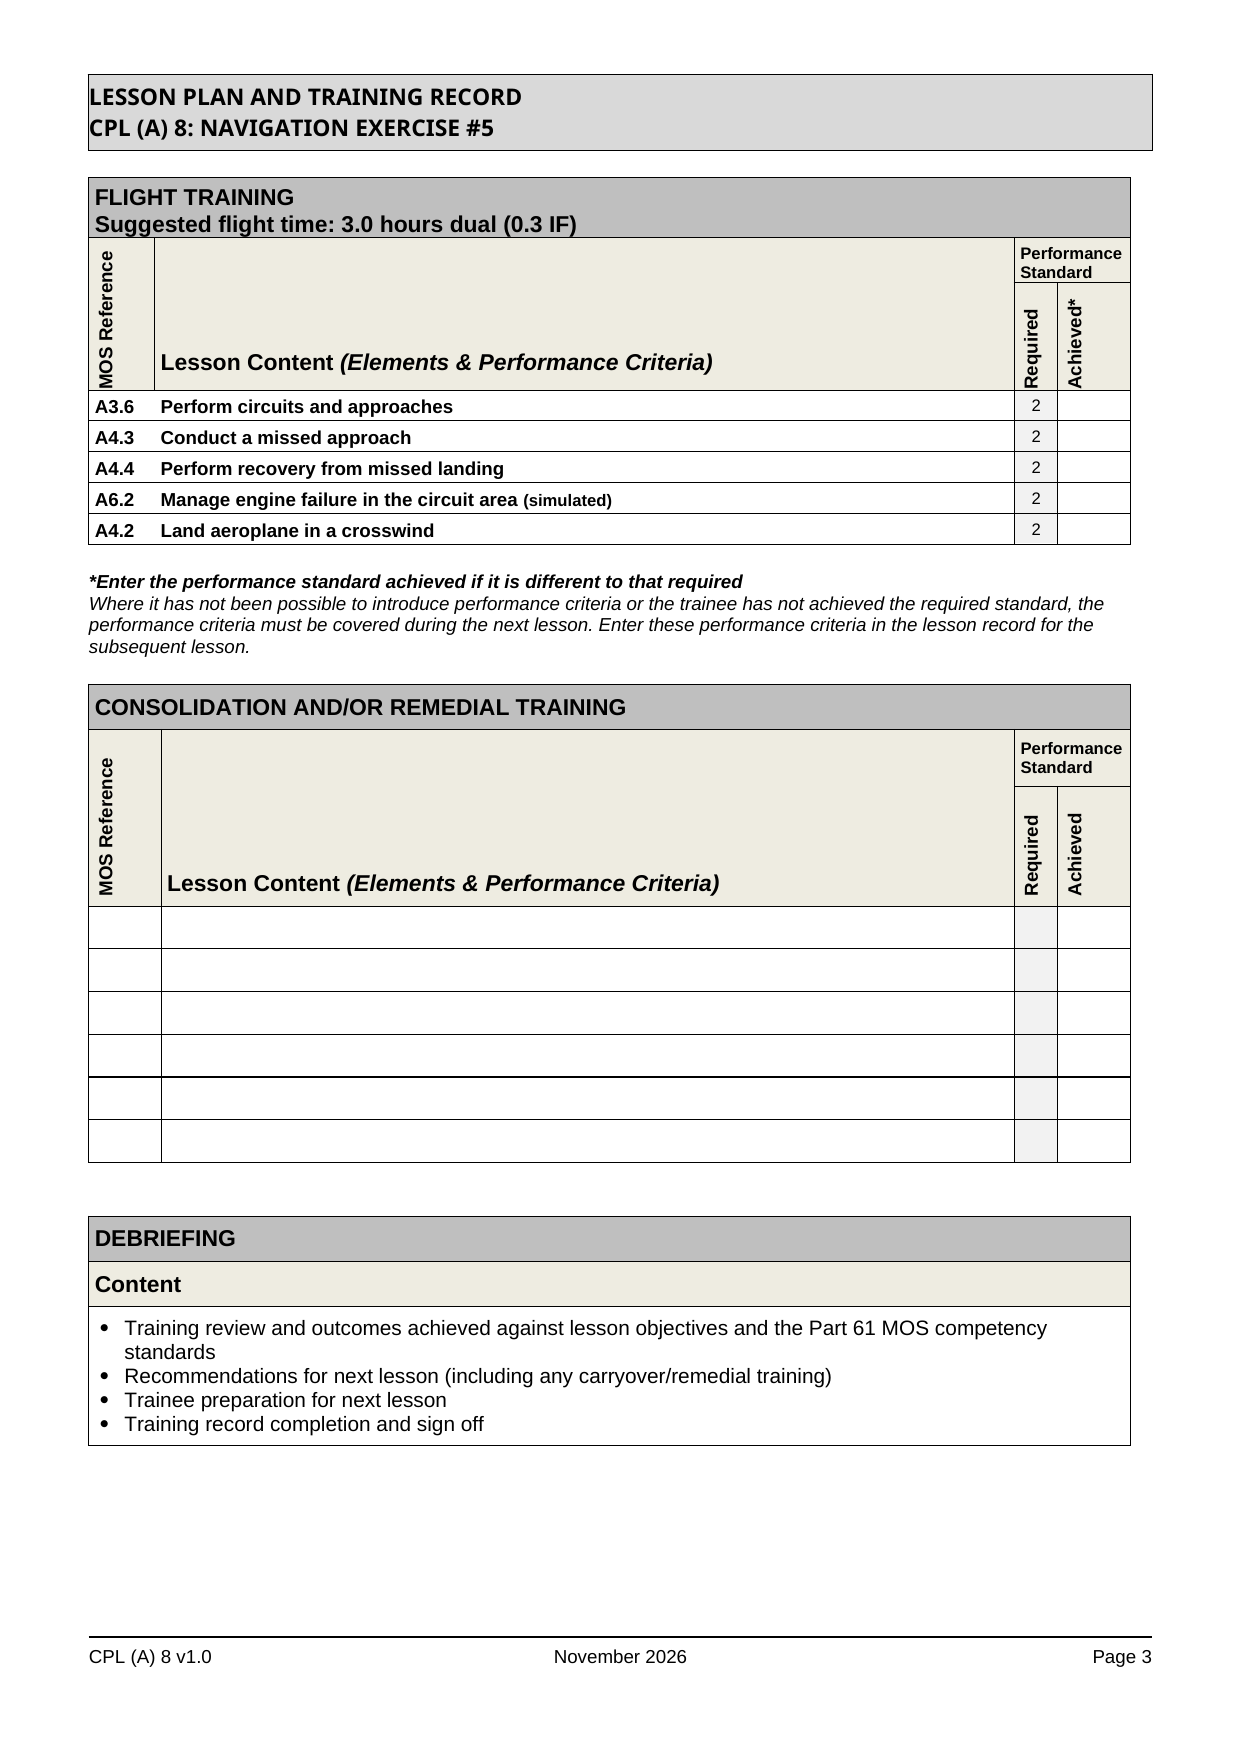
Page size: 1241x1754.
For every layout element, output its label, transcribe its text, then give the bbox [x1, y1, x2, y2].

table_cell [1015, 907, 1057, 948]
table_cell A4.2 [89, 514, 154, 543]
table_cell A3.6 [89, 391, 154, 420]
table_cell Performance Standard [1015, 238, 1130, 282]
table_cell Content [89, 1262, 1130, 1306]
table_cell [162, 992, 1014, 1034]
table_cell 2 [1015, 483, 1057, 513]
table_cell [1058, 452, 1130, 482]
table_cell [89, 949, 161, 991]
table_cell [162, 1078, 1014, 1119]
table_cell Perform recovery from missed landing [154, 452, 1014, 482]
table_cell A4.3 [89, 421, 154, 451]
table_cell [1015, 1035, 1057, 1076]
table_cell [1058, 992, 1130, 1034]
table_cell Lesson Content (Elements & Performance Criteria) [155, 238, 1014, 390]
table_cell 2 [1015, 452, 1057, 482]
table_cell MOS Reference [89, 238, 154, 390]
table_cell Achieved* [1058, 283, 1130, 390]
table_cell [89, 907, 161, 948]
table_cell [1015, 992, 1057, 1034]
table_header FLIGHT TRAINING Suggested flight time: 3.0 hours dual (0.3 IF) [89, 178, 1130, 237]
table_cell Required [1015, 787, 1057, 906]
table_cell 2 [1015, 421, 1057, 451]
table_cell [1058, 483, 1130, 513]
table_cell Manage engine failure in the circuit area (simulated) [154, 483, 1014, 513]
table_cell [1058, 391, 1130, 420]
table_cell [1058, 514, 1130, 543]
table_cell [89, 1120, 161, 1162]
table_cell Required [1015, 283, 1057, 390]
table_cell 2 [1015, 391, 1057, 420]
table_cell [1058, 1120, 1130, 1162]
table_cell [1058, 1078, 1130, 1119]
table_cell [1058, 949, 1130, 991]
table_cell [89, 1035, 161, 1076]
table_cell Perform circuits and approaches [154, 391, 1014, 420]
table_header DEBRIEFING [89, 1217, 1130, 1261]
table_cell Land aeroplane in a crosswind [154, 514, 1014, 543]
table_cell [89, 1078, 161, 1119]
table_cell [162, 1120, 1014, 1162]
table_cell [1058, 1035, 1130, 1076]
table_cell [1015, 1120, 1057, 1162]
text Where it has not been possible to introduce performance criteria or the trainee has not achieved the required standard, the performance criteria must be covered during the next lesson. Enter these performance criteria in the lesson record for the subsequent lesson. [89, 592, 1152, 657]
table_cell Performance Standard [1015, 730, 1130, 786]
table_cell MOS Reference [89, 730, 161, 906]
table_cell [162, 907, 1014, 948]
table_cell 2 [1015, 514, 1057, 543]
table_cell Training review and outcomes achieved against lesson objectives and the Part 61 MOS competency standards Recommendations for next lesson (including any carryover/remedial training) Trainee preparation for next lesson Training record completion and sign off [89, 1307, 1130, 1445]
table_cell A4.4 [89, 452, 154, 482]
table_cell [1058, 421, 1130, 451]
table_cell [162, 949, 1014, 991]
text *Enter the performance standard achieved if it is different to that required [89, 571, 1152, 592]
table_cell A6.2 [89, 483, 154, 513]
table_cell Conduct a missed approach [154, 421, 1014, 451]
table_cell [89, 992, 161, 1034]
table_cell [1015, 949, 1057, 991]
table_cell [1058, 907, 1130, 948]
table_header CONSOLIDATION AND/OR REMEDIAL TRAINING [89, 685, 1130, 729]
table_cell Achieved [1058, 787, 1130, 906]
table_cell Lesson Content (Elements & Performance Criteria) [162, 730, 1014, 906]
table_cell [1015, 1078, 1057, 1119]
table_cell [162, 1035, 1014, 1076]
